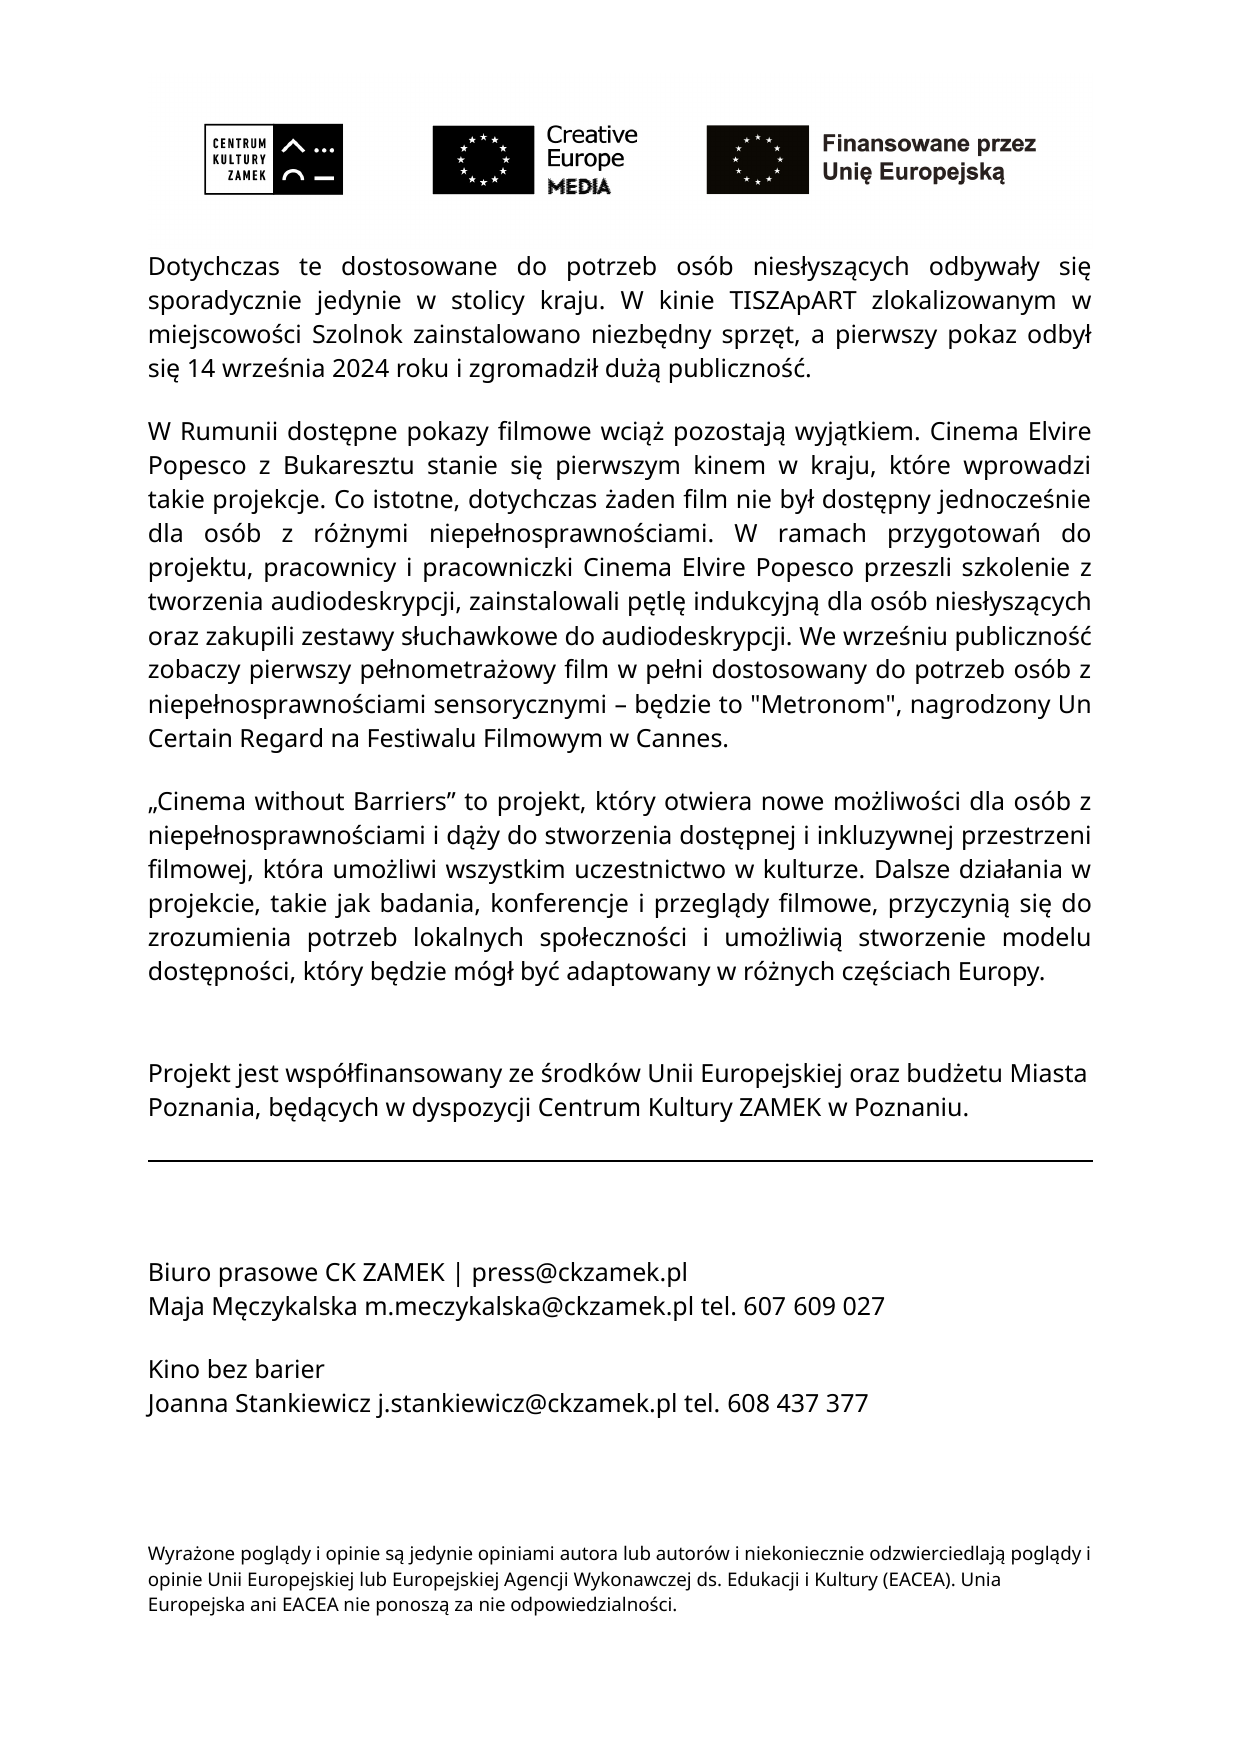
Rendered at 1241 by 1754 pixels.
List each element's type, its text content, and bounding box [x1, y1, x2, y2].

text Kino bez barier Joanna Stankiewicz j.stankiewicz@ckzamek.pl tel. 608 437 377 [148, 1352, 1093, 1420]
picture [147, 73, 1093, 249]
text Projekt jest współfinansowany ze środków Unii Europejskiej oraz budżetu Miasta Poznania, będących w dyspozycji Centrum Kultury ZAMEK w Poznaniu. [148, 1056, 1093, 1124]
text W Rumunii dostępne pokazy filmowe wciąż pozostają wyjątkiem. Cinema Elvire Popesco z Bukaresztu stanie się pierwszym kinem w kraju, które wprowadzi takie projekcje. Co istotne, dotychczas żaden film nie był dostępny jednocześnie dla osób z różnymi niepełnosprawnościami. W ramach przygotowań do projektu, pracownicy i pracowniczki Cinema Elvire Popesco przeszli szkolenie z tworzenia audiodeskrypcji, zainstalowali pętlę indukcyjną dla osób niesłyszących oraz zakupili zestawy słuchawkowe do audiodeskrypcji. We wrześniu publiczność zobaczy pierwszy pełnometrażowy film w pełni dostosowany do potrzeb osób z niepełnosprawnościami sensorycznymi – będzie to "Metronom", nagrodzony Un Certain Regard na Festiwalu Filmowym w Cannes. [148, 414, 1093, 754]
text Biuro prasowe CK ZAMEK | press@ckzamek.pl Maja Męczykalska m.meczykalska@ckzamek.pl tel. 607 609 027 [148, 1254, 1093, 1322]
text „Cinema without Barriers” to projekt, który otwiera nowe możliwości dla osób z niepełnosprawnościami i dąży do stworzenia dostępnej i inkluzywnej przestrzeni filmowej, która umożliwi wszystkim uczestnictwo w kulturze. Dalsze działania w projekcie, takie jak badania, konferencje i przeglądy filmowe, przyczynią się do zrozumienia potrzeb lokalnych społeczności i umożliwią stworzenie modelu dostępności, który będzie mógł być adaptowany w różnych częściach Europy. [148, 783, 1093, 988]
